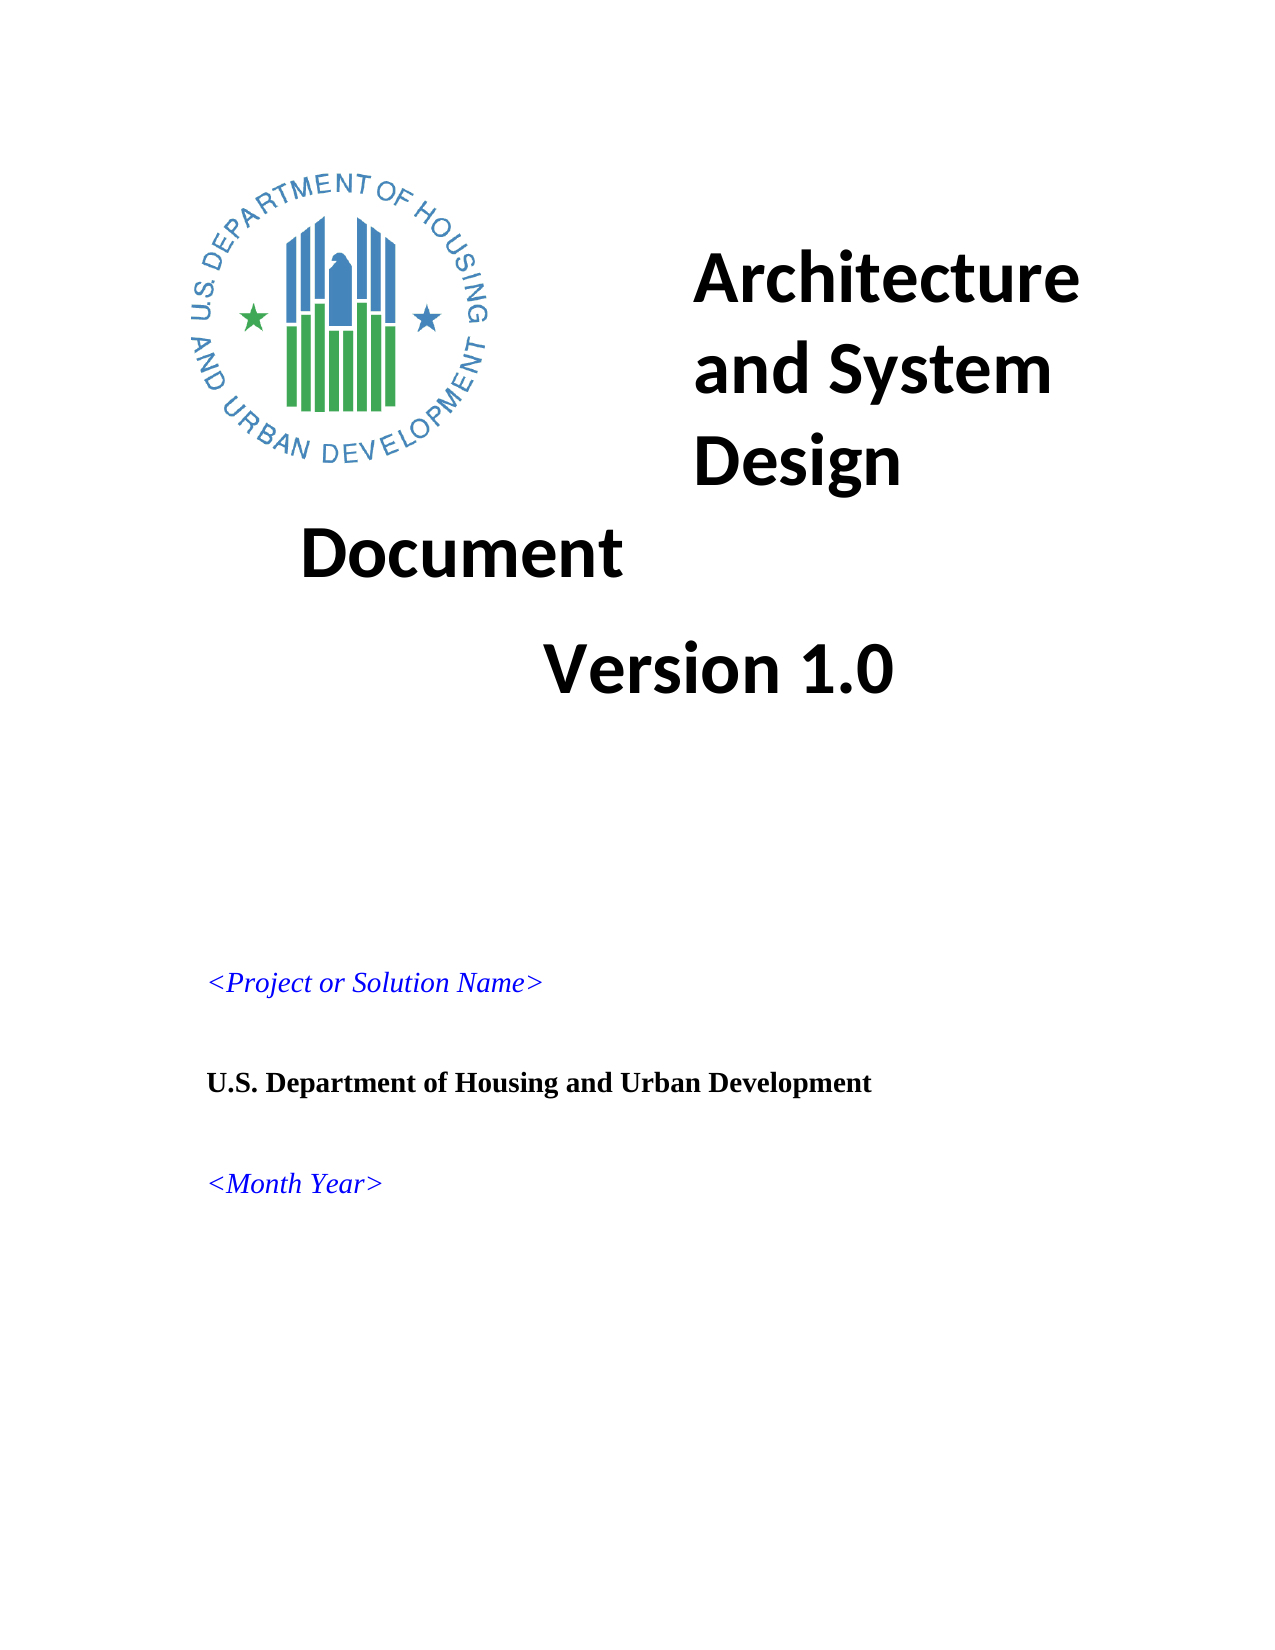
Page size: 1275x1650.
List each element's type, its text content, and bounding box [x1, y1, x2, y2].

title Version 1.0 [544, 621, 1125, 712]
text <Month Year> [206, 1166, 1125, 1200]
text U.S. Department of Housing and Urban Development [206, 1066, 1125, 1099]
text <Project or Solution Name> [206, 965, 1125, 998]
title Architecture and System Design Document [300, 229, 1125, 596]
picture [165, 151, 525, 490]
